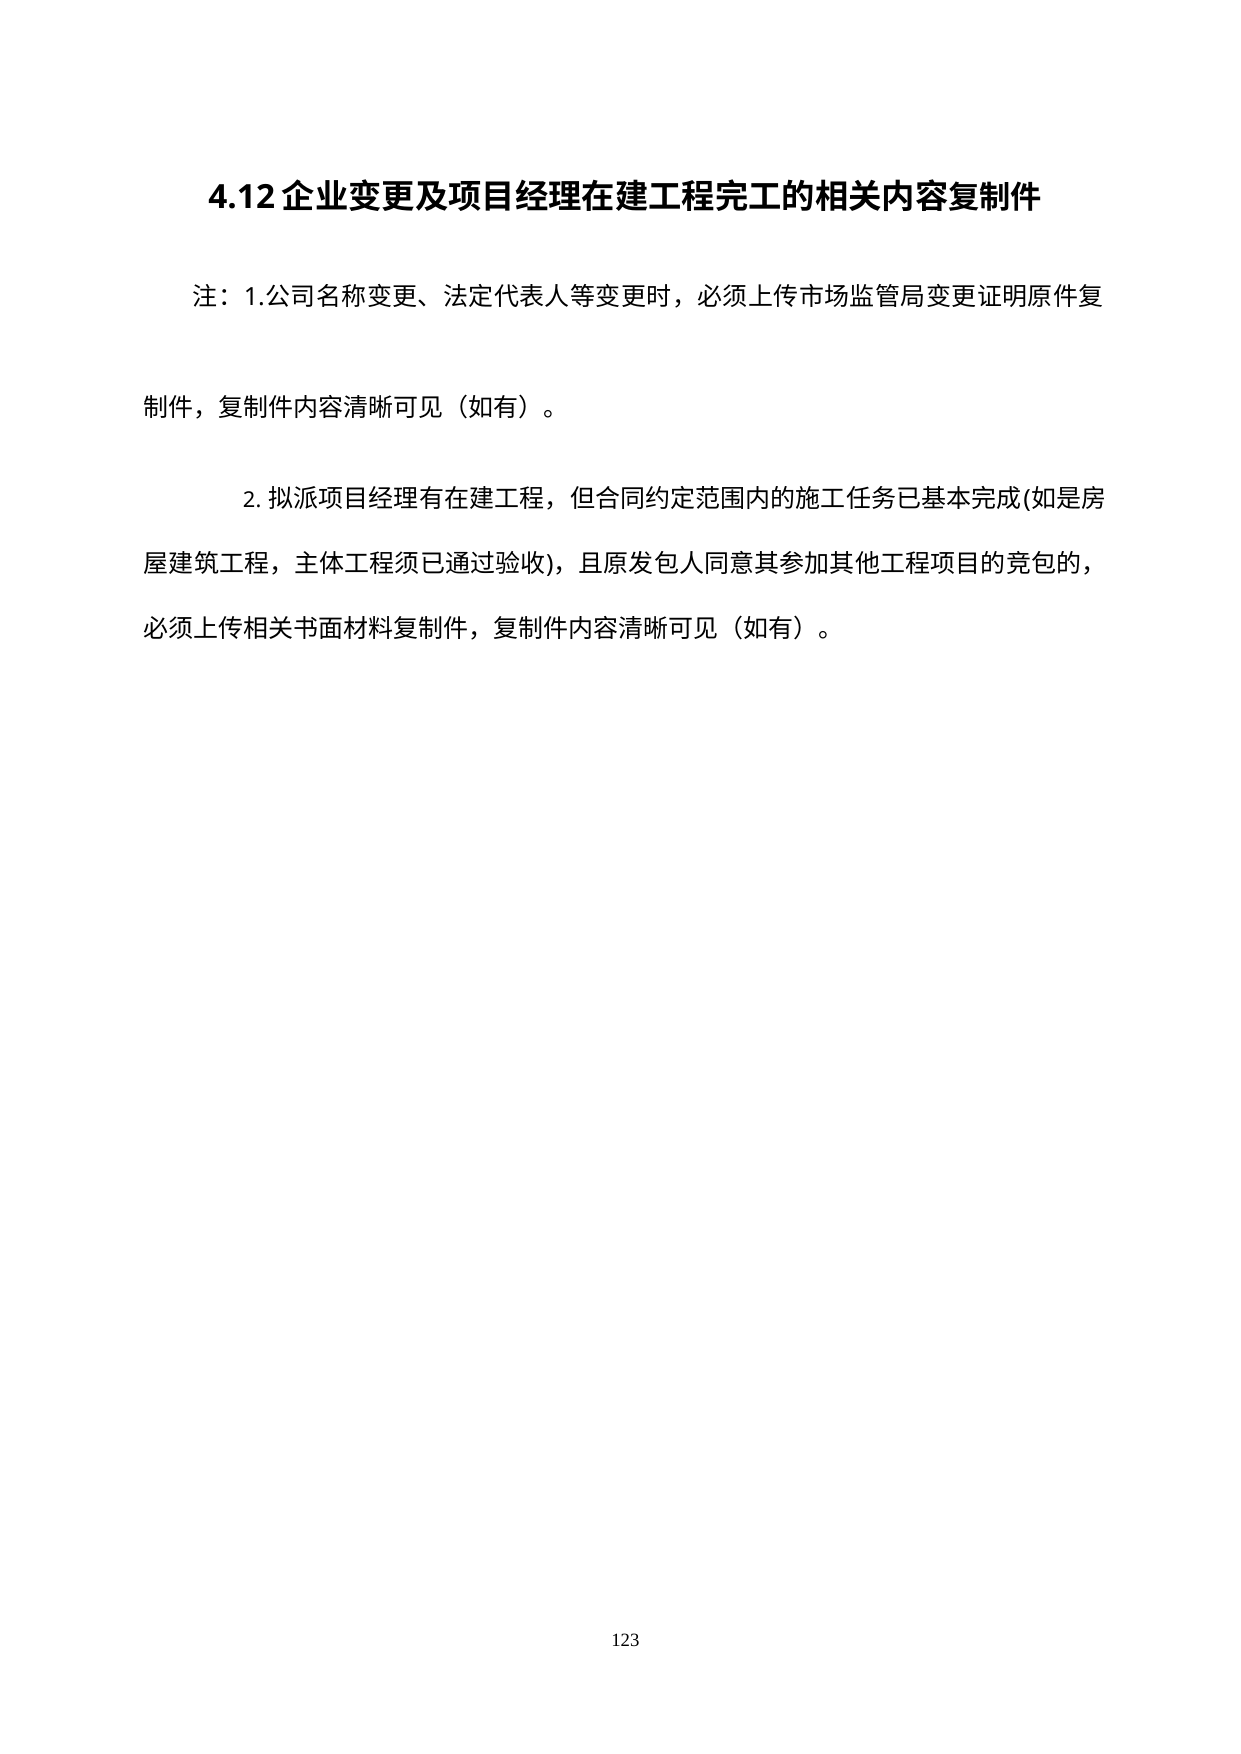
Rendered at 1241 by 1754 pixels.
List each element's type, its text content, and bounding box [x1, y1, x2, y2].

text 2. 拟派项目经理有在建工程，但合同约定范围内的施工任务已基本完成(如是房屋建筑工程，主体工程须已通过验收)，且原发包人同意其参加其他工程项目的竞包的，必须上传相关书面材料复制件，复制件内容清晰可见（如有）。 [144, 464, 1106, 659]
subtitle 4.12企业变更及项目经理在建工程完工的相关内容复制件 [144, 162, 1106, 227]
subtitle 注：1.公司名称变更、法定代表人等变更时，必须上传市场监管局变更证明原件复制件，复制件内容清晰可见（如有）。 [144, 262, 1106, 438]
